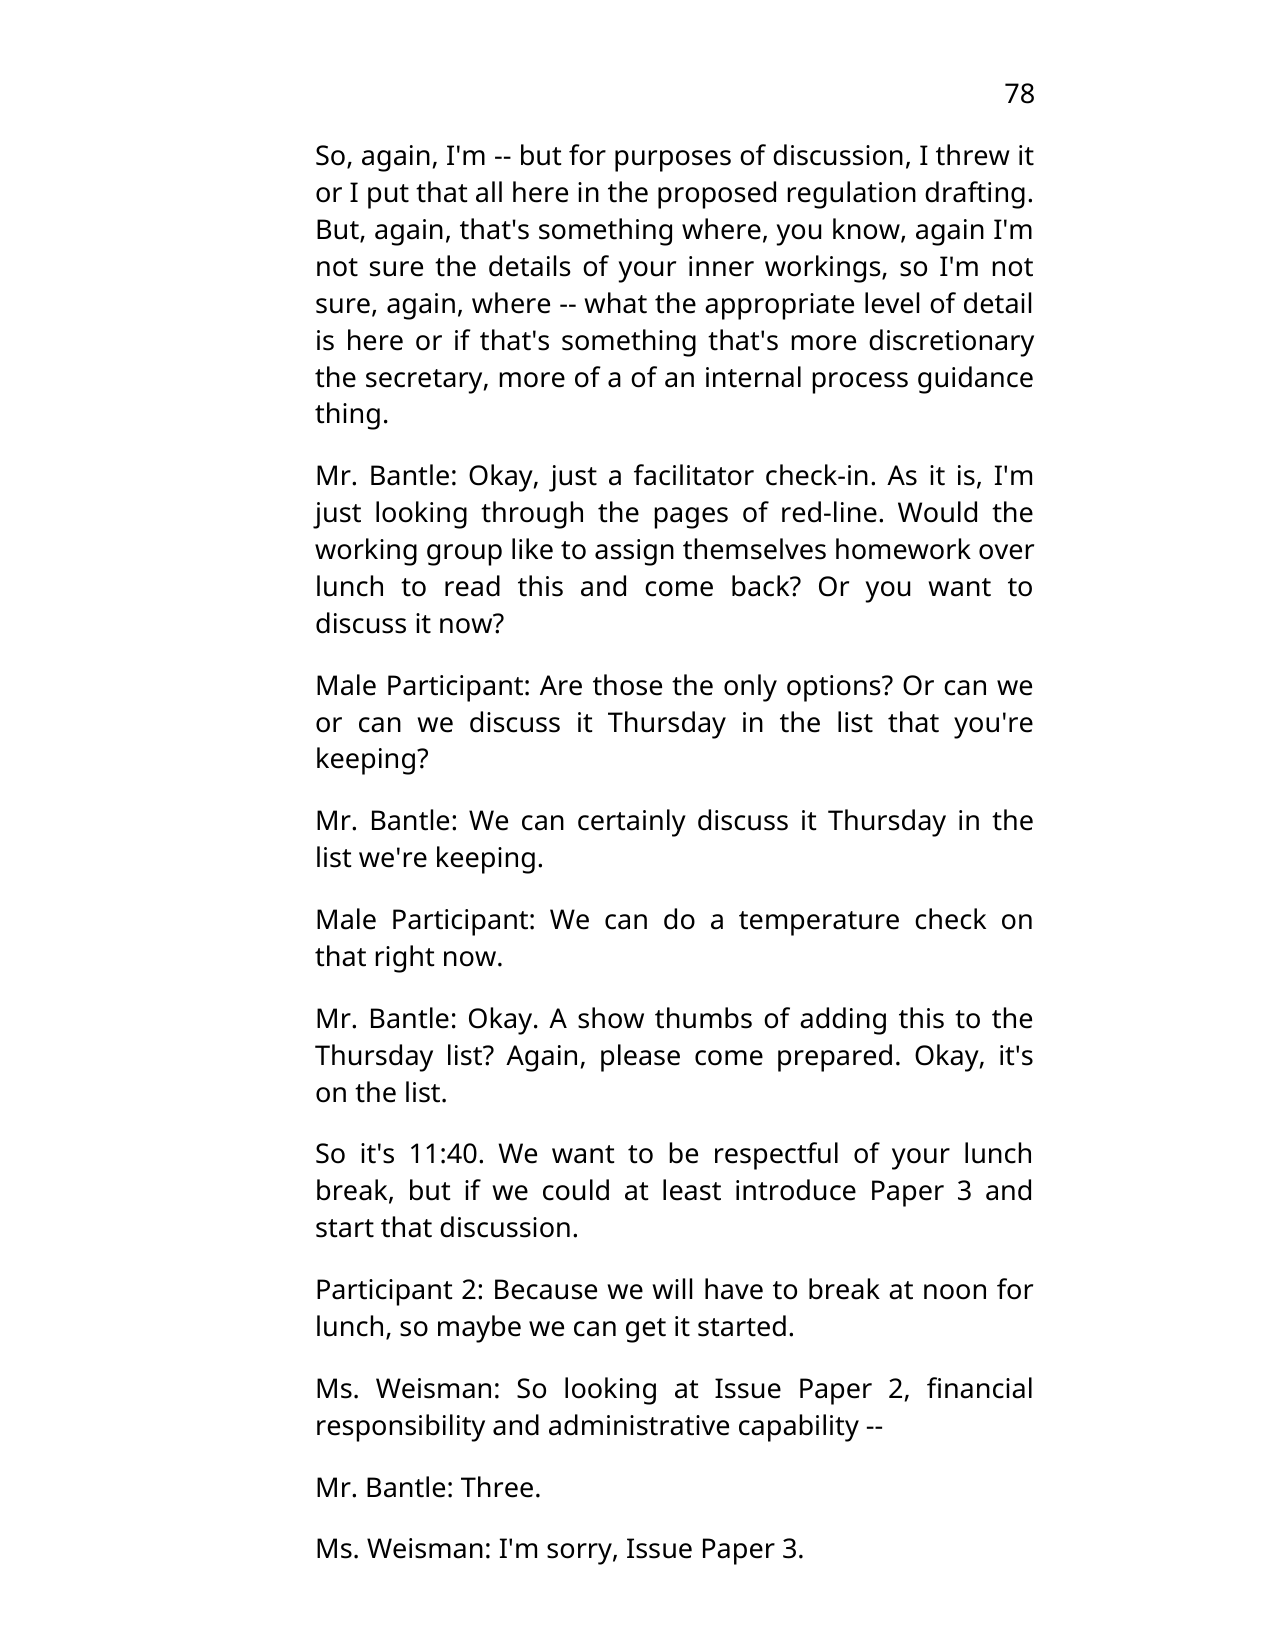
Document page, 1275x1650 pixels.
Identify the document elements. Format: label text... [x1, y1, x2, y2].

text So, again, I'm -- but for purposes of discussion, I threw it or I put that all here in the proposed regulation drafting. But, again, that's something where, you know, again I'm not sure the details of your inner workings, so I'm not sure, again, where -- what the appropriate level of detail is here or if that's something that's more discretionary the secretary, more of a of an internal process guidance thing. [315, 137, 1035, 432]
text Male Participant: Are those the only options? Or can we or can we discuss it Thursday in the list that you're keeping? [315, 666, 1035, 777]
text Participant 2: Because we will have to break at noon for lunch, so maybe we can get it started. [315, 1271, 1035, 1344]
text Mr. Bantle: Okay, just a facilitator check-in. As it is, I'm just looking through the pages of red-line. Would the working group like to assign themselves homework over lunch to read this and come back? Or you want to discuss it now? [315, 457, 1035, 641]
text Mr. Bantle: Okay. A show thumbs of adding this to the Thursday list? Again, please come prepared. Okay, it's on the list. [315, 999, 1035, 1110]
text Mr. Bantle: Three. [315, 1468, 1035, 1505]
text Ms. Weisman: So looking at Issue Paper 2, financial responsibility and administrative capability -- [315, 1369, 1035, 1443]
text So it's 11:40. We want to be respectful of your lunch break, but if we could at least introduce Paper 3 and start that discussion. [315, 1135, 1035, 1246]
text Male Participant: We can do a temperature check on that right now. [315, 901, 1035, 974]
text Mr. Bantle: We can certainly discuss it Thursday in the list we're keeping. [315, 802, 1035, 876]
text Ms. Weisman: I'm sorry, Issue Paper 3. [315, 1530, 1035, 1567]
